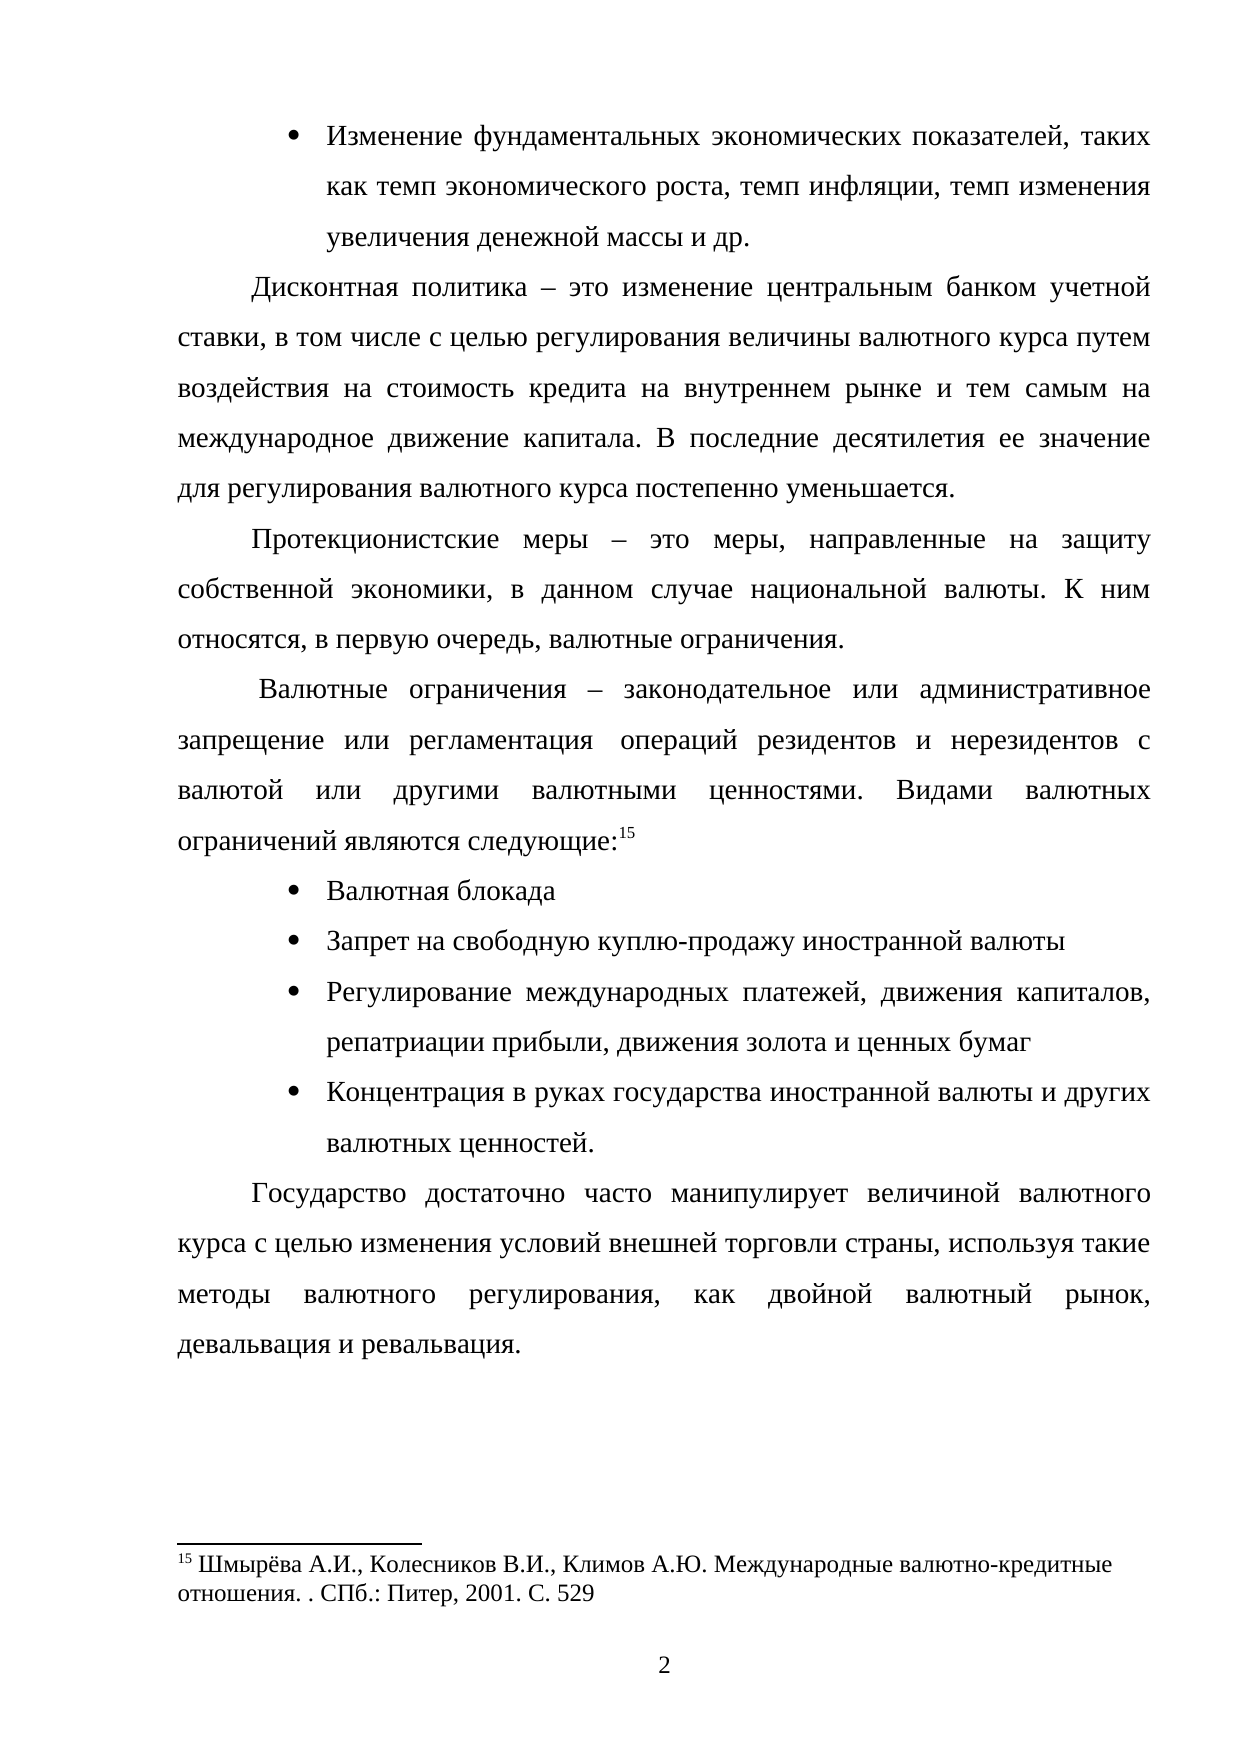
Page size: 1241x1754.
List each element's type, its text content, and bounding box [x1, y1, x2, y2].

list Изменение фундаментальных экономических показателей, таких как темп экономического роста, темп инфляции, темп изменения увеличения денежной массы и др. [288, 118, 1152, 252]
text Протекционистские меры – это меры, направленные на защиту собственной экономики, в данном случае национальной валюты. К ним относятся, в первую очередь, валютные ограничения. [177, 521, 1152, 655]
text Дисконтная политика – это изменение центральным банком учетной ставки, в том числе с целью регулирования величины валютного курса путем воздействия на стоимость кредита на внутреннем рынке и тем самым на международное движение капитала. В последние десятилетия ее значение для регулирования валютного курса постепенно уменьшается. [177, 269, 1152, 504]
list Регулирование международных платежей, движения капиталов, репатриации прибыли, движения золота и ценных бумаг [288, 974, 1152, 1058]
list Запрет на свободную куплю-продажу иностранной валюты [288, 923, 1152, 957]
text Валютные ограничения – законодательное или административное запрещение или регламентация операций резидентов и нерезидентов с валютой или другими валютными ценностями. Видами валютных ограничений являются следующие: [177, 672, 1152, 856]
text Государство достаточно часто манипулирует величиной валютного курса с целью изменения условий внешней торговли страны, используя такие методы валютного регулирования, как двойной валютный рынок, девальвация и ревальвация. [177, 1175, 1152, 1360]
list Валютная блокада [288, 873, 1152, 907]
list Концентрация в руках государства иностранной валюты и других валютных ценностей. [288, 1074, 1152, 1158]
